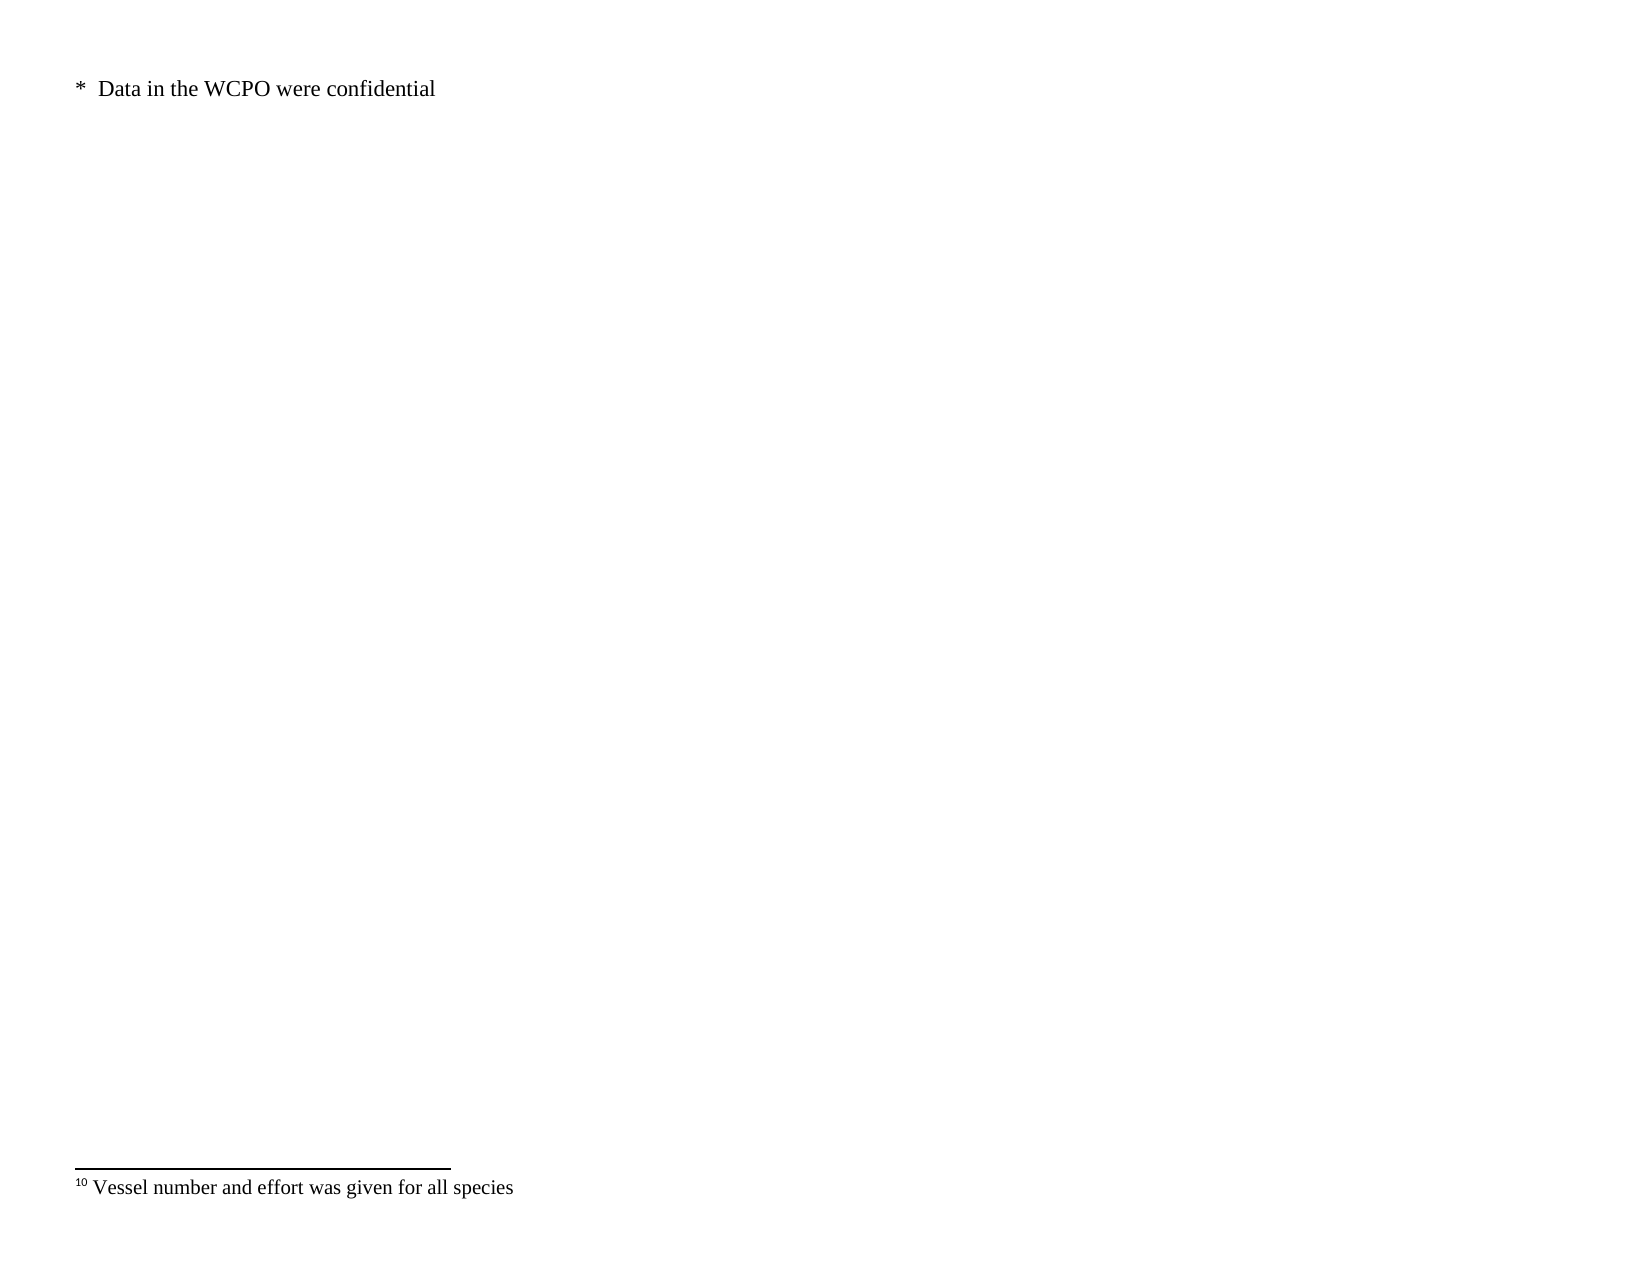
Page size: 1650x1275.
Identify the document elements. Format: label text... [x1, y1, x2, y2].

text * Data in the WCPO were confidential [75, 75, 1575, 101]
